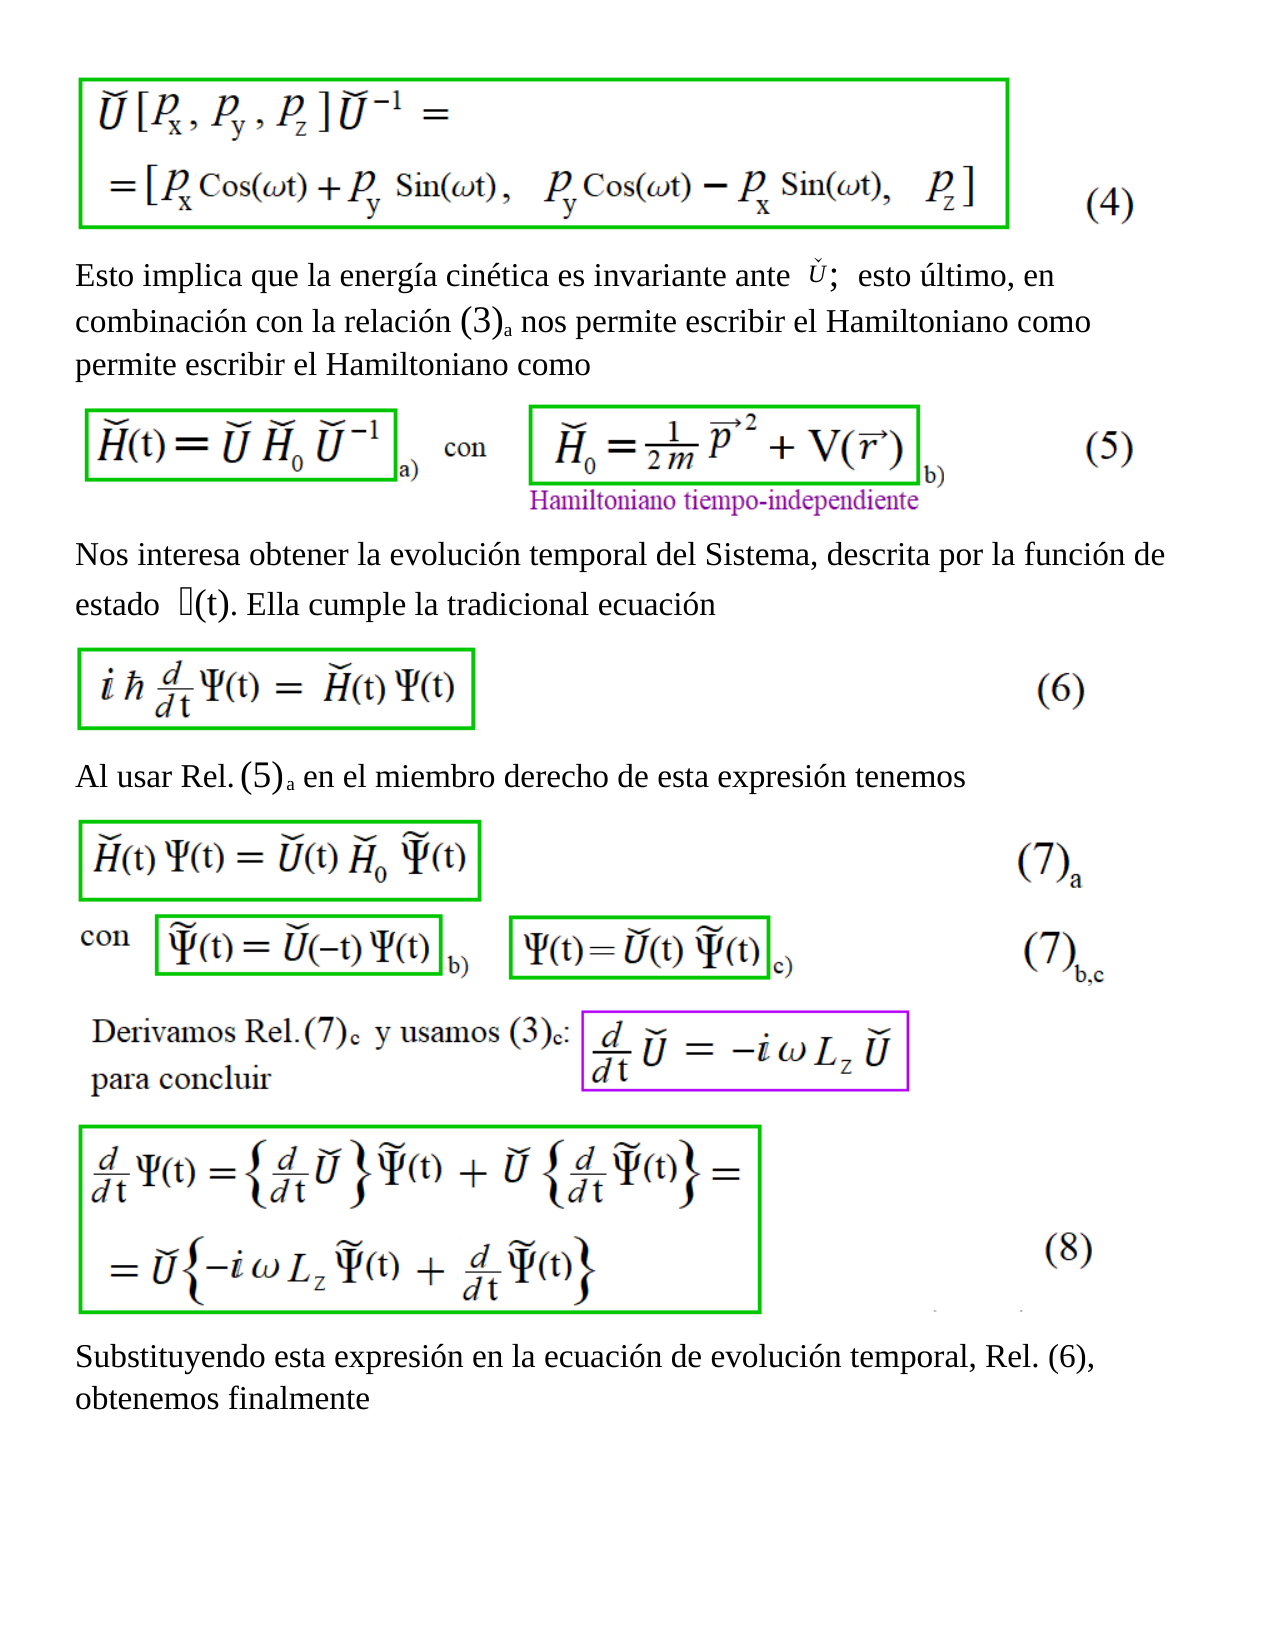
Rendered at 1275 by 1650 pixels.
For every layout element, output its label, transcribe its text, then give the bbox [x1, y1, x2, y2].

text Esto implica que la energía cinética es invariante ante ; esto último, en combinación con la relación (3)a nos permite escribir el Hamiltoniano como permite escribir el Hamiltoniano como [75, 251, 1200, 382]
picture [75, 1121, 1097, 1318]
text Substituyendo esta expresión en la ecuación de evolución temporal, Rel. (6), obtenemos finalmente [75, 1337, 1200, 1416]
picture [75, 75, 1137, 233]
picture [75, 1004, 923, 1103]
text Al usar Rel. (5) a en el miembro derecho de esta expresión tenemos [75, 752, 1200, 795]
picture [75, 644, 1088, 734]
picture [75, 815, 1107, 986]
picture [75, 402, 1139, 531]
